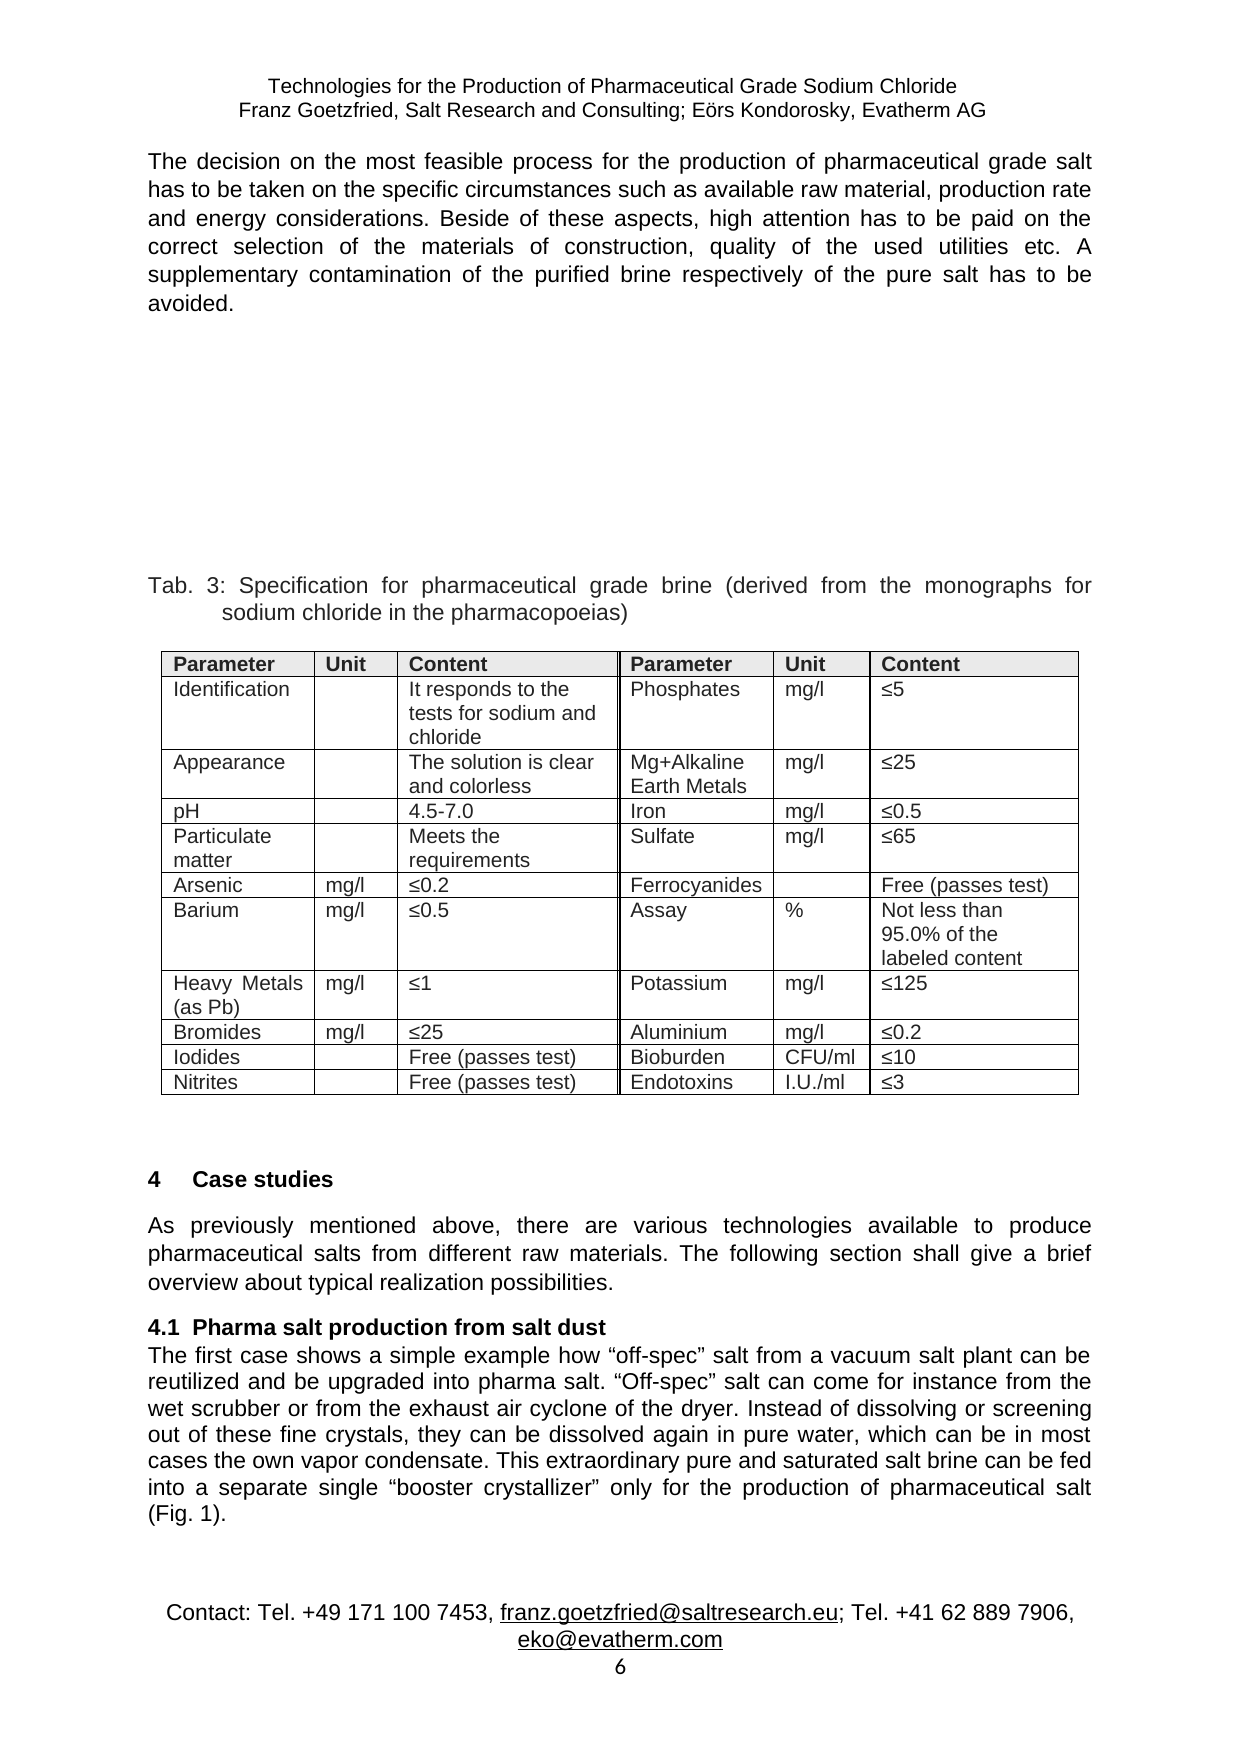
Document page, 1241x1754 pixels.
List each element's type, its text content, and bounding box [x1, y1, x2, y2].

table_cell Identification [162, 677, 314, 749]
table_cell Mg+Alkaline Earth Metals [621, 750, 773, 798]
text The decision on the most feasible process for the production of pharmaceutical grade salt has to be taken on the specific circumstances such as available raw material, production rate and energy considerations. Beside of these aspects, high attention has to be paid on the correct selection of the materials of construction, quality of the used utilities etc. A supplementary contamination of the purified brine respectively of the pure salt has to be avoided. [148, 148, 1092, 316]
table_cell mg/l [315, 873, 397, 897]
table_header Content [871, 652, 1078, 676]
table_cell ≤65 [871, 824, 1078, 872]
table_cell I.U./ml [774, 1070, 869, 1094]
table_cell ≤1 [398, 971, 617, 1019]
table_cell mg/l [315, 898, 397, 970]
table_cell ≤0.2 [398, 873, 617, 897]
table_cell Bioburden [621, 1045, 773, 1069]
table_cell Barium [162, 898, 314, 970]
table_cell Free (passes test) [398, 1070, 617, 1094]
table_cell Endotoxins [621, 1070, 773, 1094]
table_cell 4.5-7.0 [398, 799, 617, 823]
table_cell [315, 1070, 397, 1094]
table_cell It responds to the tests for sodium and chloride [398, 677, 617, 749]
table_cell The solution is clear and colorless [398, 750, 617, 798]
table_cell [774, 873, 869, 897]
table_cell % [774, 898, 869, 970]
text 4.1 Pharma salt production from salt dust [148, 1313, 1092, 1340]
table_cell mg/l [774, 677, 869, 749]
table_header Parameter [621, 652, 773, 676]
table_cell ≤0.2 [871, 1020, 1078, 1044]
table_cell Particulate matter [162, 824, 314, 872]
table_cell Appearance [162, 750, 314, 798]
table_cell Arsenic [162, 873, 314, 897]
table_cell [315, 1045, 397, 1069]
table_cell Iodides [162, 1045, 314, 1069]
table_cell Meets the requirements [398, 824, 617, 872]
table_cell mg/l [774, 1020, 869, 1044]
table_cell Nitrites [162, 1070, 314, 1094]
table_cell ≤10 [871, 1045, 1078, 1069]
table_cell ≤25 [871, 750, 1078, 798]
table_cell Potassium [621, 971, 773, 1019]
text Tab. 3: Specification for pharmaceutical grade brine (derived from the monographs for sodium chloride in the pharmacopoeias) [148, 572, 1092, 625]
table_cell [315, 824, 397, 872]
table_cell mg/l [774, 971, 869, 1019]
table_header Content [398, 652, 617, 676]
table_cell Phosphates [621, 677, 773, 749]
table_cell mg/l [774, 750, 869, 798]
table_cell mg/l [774, 799, 869, 823]
table_cell Free (passes test) [871, 873, 1078, 897]
table_cell ≤5 [871, 677, 1078, 749]
table_cell Heavy Metals (as Pb) [162, 971, 314, 1019]
table_cell pH [162, 799, 314, 823]
text The first case shows a simple example how “off-spec” salt from a vacuum salt plant can be reutilized and be upgraded into pharma salt. “Off-spec” salt can come for instance from the wet scrubber or from the exhaust air cyclone of the dryer. Instead of dissolving or screening out of these fine crystals, they can be dissolved again in pure water, which can be in most cases the own vapor condensate. This extraordinary pure and saturated salt brine can be fed into a separate single “booster crystallizer” only for the production of pharmaceutical salt (Fig. 1). [148, 1342, 1092, 1526]
table_cell ≤0.5 [398, 898, 617, 970]
table_cell [315, 677, 397, 749]
table_cell Not less than 95.0% of the labeled content [871, 898, 1078, 970]
table_cell mg/l [315, 1020, 397, 1044]
table_cell ≤3 [871, 1070, 1078, 1094]
table_cell mg/l [315, 971, 397, 1019]
table_cell mg/l [774, 824, 869, 872]
table_header Unit [315, 652, 397, 676]
text 4 Case studies [148, 1166, 1092, 1193]
table_cell ≤25 [398, 1020, 617, 1044]
table_cell CFU/ml [774, 1045, 869, 1069]
table_cell Free (passes test) [398, 1045, 617, 1069]
table_cell ≤0.5 [871, 799, 1078, 823]
text As previously mentioned above, there are various technologies available to produce pharmaceutical salts from different raw materials. The following section shall give a brief overview about typical realization possibilities. [148, 1212, 1092, 1295]
table_cell Iron [621, 799, 773, 823]
table_header Parameter [162, 652, 314, 676]
table_cell Ferrocyanides [621, 873, 773, 897]
table_cell Sulfate [621, 824, 773, 872]
table_cell Assay [621, 898, 773, 970]
table_cell ≤125 [871, 971, 1078, 1019]
table_cell [315, 750, 397, 798]
table_cell Bromides [162, 1020, 314, 1044]
table_cell Aluminium [621, 1020, 773, 1044]
table_header Unit [774, 652, 869, 676]
table_cell [315, 799, 397, 823]
